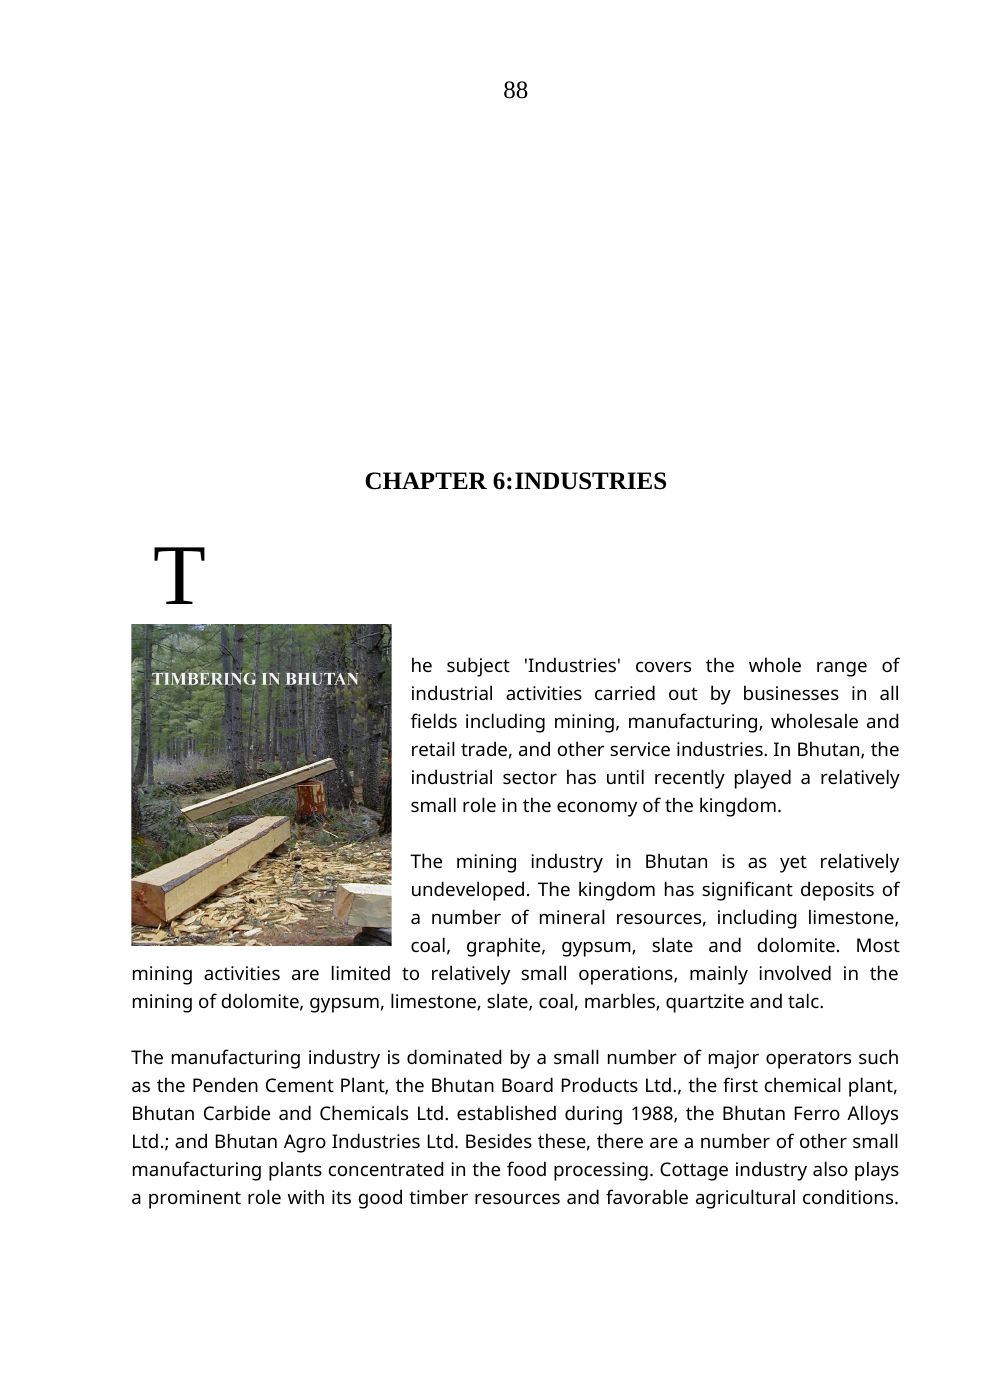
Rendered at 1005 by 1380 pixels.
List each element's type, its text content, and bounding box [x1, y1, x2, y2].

text The mining industry in Bhutan is as yet relatively undeveloped. The kingdom has significant deposits of a number of mineral resources, including limestone, coal, graphite, gypsum, slate and dolomite. Most mining activities are limited to relatively small operations, mainly involved in the mining of dolomite, gypsum, limestone, slate, coal, marbles, quartzite and talc. [131, 848, 900, 1014]
text he subject 'Industries' covers the whole range of industrial activities carried out by businesses in all fields including mining, manufacturing, wholesale and retail trade, and other service industries. In Bhutan, the industrial sector has until recently played a relatively small role in the economy of the kingdom. [392, 652, 900, 817]
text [131, 1044, 900, 1210]
subtitle CHAPTER 6: INDUSTRIES [131, 466, 900, 495]
text T [131, 524, 900, 623]
picture [131, 624, 392, 946]
